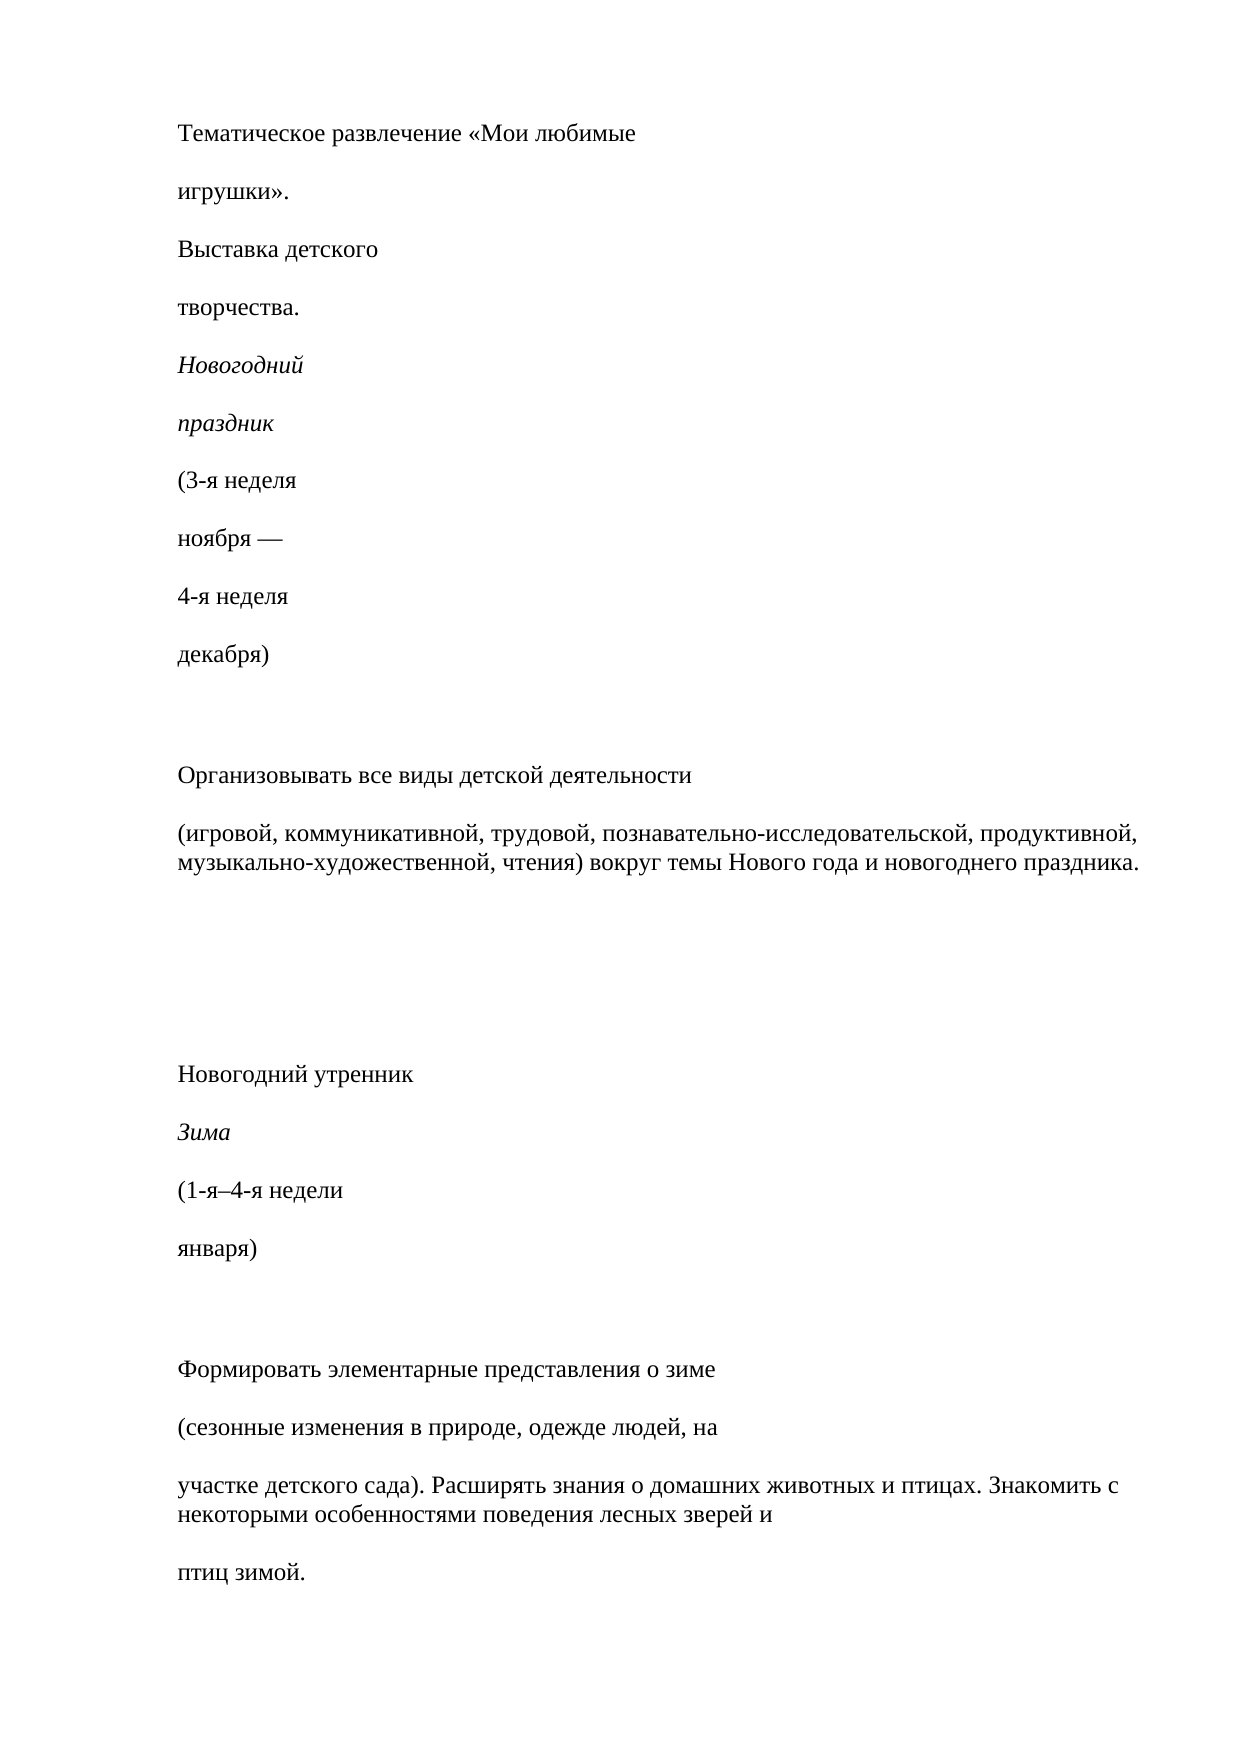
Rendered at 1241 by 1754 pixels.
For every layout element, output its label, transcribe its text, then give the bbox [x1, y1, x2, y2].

text декабря) [177, 639, 1152, 668]
text (игровой, коммуникативной, трудовой, познавательно-исследовательской, продуктивной, музыкально-художественной, чтения) вокруг темы Нового года и новогоднего праздника. [177, 818, 1152, 876]
text Выставка детского [177, 234, 1152, 263]
text Организовывать все виды детской деятельности [177, 761, 1152, 789]
text (сезонные изменения в природе, одежде людей, на [177, 1412, 1152, 1441]
text творчества. [177, 292, 1152, 321]
text праздник [177, 408, 1152, 436]
text Тематическое развлечение «Мои любимые [177, 118, 1152, 147]
text (3-я неделя [177, 466, 1152, 494]
text ноября — [177, 523, 1152, 552]
text 4-я неделя [177, 581, 1152, 610]
text января) [177, 1233, 1152, 1262]
text Новогодний утренник [177, 1059, 1152, 1088]
text участке детского сада). Расширять знания о домашних животных и птицах. Знакомить с некоторыми особенностями поведения лесных зверей и [177, 1470, 1152, 1528]
text игрушки». [177, 176, 1152, 205]
text птиц зимой. [177, 1557, 1152, 1586]
text Зима [177, 1117, 1152, 1146]
text Новогодний [177, 350, 1152, 378]
text (1-я–4-я недели [177, 1175, 1152, 1204]
text Формировать элементарные представления о зиме [177, 1354, 1152, 1383]
